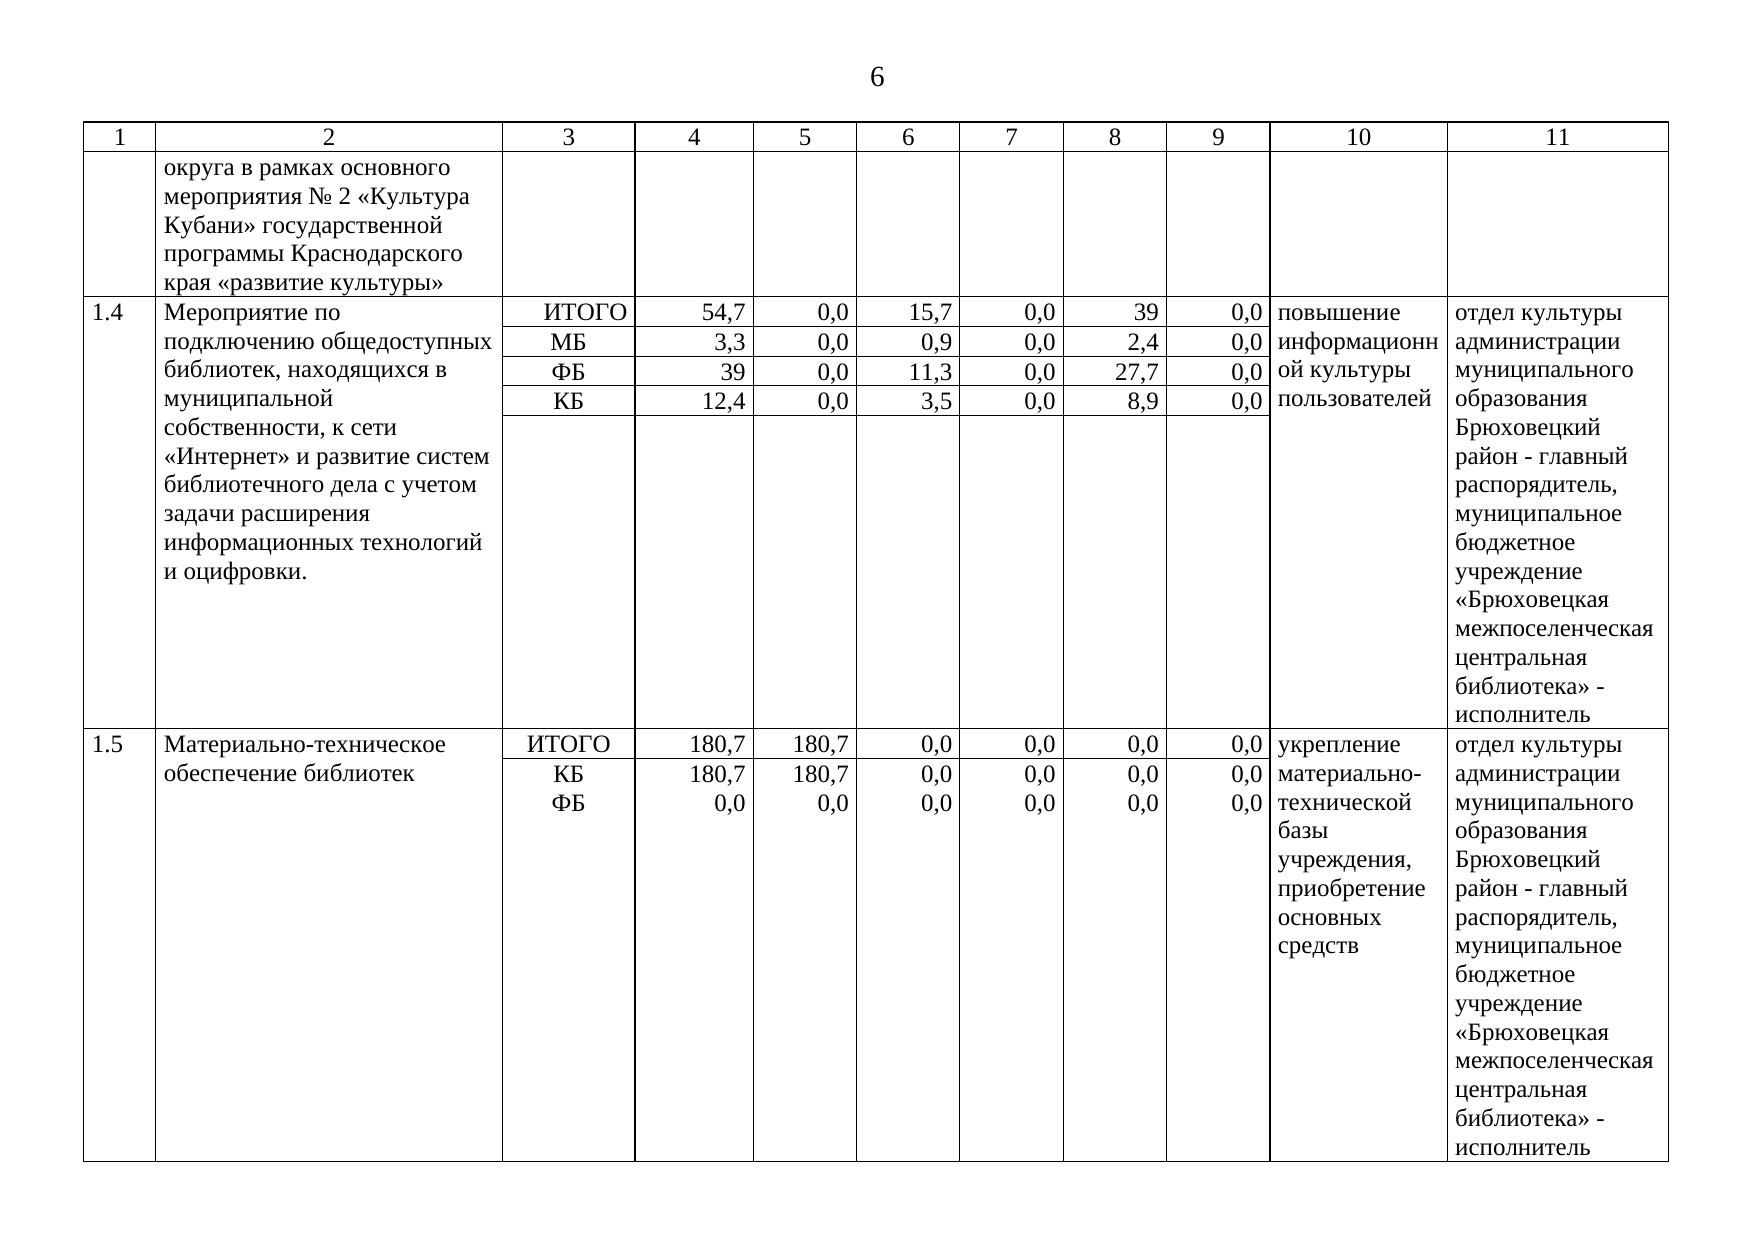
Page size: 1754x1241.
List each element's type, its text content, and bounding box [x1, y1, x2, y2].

table_cell [636, 416, 753, 728]
table_cell 1.5 [84, 729, 155, 1161]
table_cell Мероприятие по подключению общедоступных библиотек, находящихся в муниципальной собственности, к сети «Интернет» и развитие систем библиотечного дела с учетом задачи расширения информационных технологий и оцифровки. [156, 297, 502, 728]
table_cell 0,0 0,0 [1064, 759, 1166, 1161]
table_cell 39 [1064, 297, 1166, 326]
table_cell 4 [636, 123, 753, 151]
table_cell [1167, 416, 1269, 728]
table_cell 12,4 [636, 386, 753, 415]
table_cell [1064, 152, 1166, 296]
table_cell [857, 152, 959, 296]
table_cell 180,7 0,0 [636, 759, 753, 1161]
table_cell 27,7 [1064, 357, 1166, 385]
table_cell 3,5 [857, 386, 959, 415]
table_cell 10 [1271, 123, 1447, 151]
table_cell 8 [1064, 123, 1166, 151]
table_cell округа в рамках основного мероприятия № 2 «Культура Кубани» государственной программы Краснодарского края «развитие культуры» [156, 152, 502, 296]
table_cell КБ [503, 386, 634, 415]
table_cell 0,0 [1167, 297, 1269, 326]
table_cell [1064, 416, 1166, 728]
table_cell МБ [503, 327, 634, 356]
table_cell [1448, 297, 1668, 728]
table_cell [1271, 152, 1447, 296]
table_cell 0,0 [754, 357, 856, 385]
table_cell 2,4 [1064, 327, 1166, 356]
table_cell 180,7 0,0 [754, 759, 856, 1161]
table_cell 0,0 [1167, 357, 1269, 385]
table_cell ИТОГО [503, 297, 634, 326]
table_cell [960, 416, 1063, 728]
table_cell [503, 152, 634, 296]
table_cell 0,9 [857, 327, 959, 356]
table_cell 6 [857, 123, 959, 151]
table_cell [636, 152, 753, 296]
table_cell 0,0 0,0 [1167, 759, 1269, 1161]
table_cell 0,0 [960, 327, 1063, 356]
table_cell 0,0 [1167, 386, 1269, 415]
table_cell повышение информационной культуры пользователей [1271, 297, 1447, 728]
table_cell ФБ [503, 357, 634, 385]
table_cell Материально-техническое обеспечение библиотек [156, 729, 502, 1161]
table_cell 11 [1448, 123, 1668, 151]
table_cell 0,0 [754, 297, 856, 326]
table_cell 39 [636, 357, 753, 385]
table_cell 0,0 [960, 386, 1063, 415]
table_cell 15,7 [857, 297, 959, 326]
table_cell 180,7 [754, 729, 856, 758]
table_cell [960, 152, 1063, 296]
table_cell 0,0 [1167, 729, 1269, 758]
table_cell 1 [84, 123, 155, 151]
table_cell 180,7 [636, 729, 753, 758]
table_cell 3,3 [636, 327, 753, 356]
table_cell 0,0 [1064, 729, 1166, 758]
table_cell 3 [503, 123, 634, 151]
table_cell 8,9 [1064, 386, 1166, 415]
table_cell 0,0 [960, 357, 1063, 385]
table_cell 2 [156, 123, 502, 151]
table_cell [1167, 152, 1269, 296]
table_cell 0,0 0,0 [857, 759, 959, 1161]
table_cell [1448, 152, 1668, 296]
table_cell [857, 416, 959, 728]
table_cell 0,0 [960, 297, 1063, 326]
table_cell 1.4 [84, 297, 155, 728]
table_cell 9 [1167, 123, 1269, 151]
table_cell ИТОГО [503, 729, 634, 758]
table_cell [84, 152, 155, 296]
table_cell [754, 152, 856, 296]
table_cell 11,3 [857, 357, 959, 385]
table_cell [754, 416, 856, 728]
table_cell КБ ФБ [503, 759, 634, 1161]
table_cell 0,0 [960, 729, 1063, 758]
table_cell 0,0 [1167, 327, 1269, 356]
table_cell 7 [960, 123, 1063, 151]
table_cell 0,0 [857, 729, 959, 758]
table_cell 0,0 0,0 [960, 759, 1063, 1161]
table_cell укрепление материально-технической базы учреждения, приобретение основных средств [1271, 729, 1447, 1161]
table_cell 5 [754, 123, 856, 151]
table_cell 0,0 [754, 327, 856, 356]
table_cell [503, 416, 634, 728]
table_cell 54,7 [636, 297, 753, 326]
table_cell 0,0 [754, 386, 856, 415]
